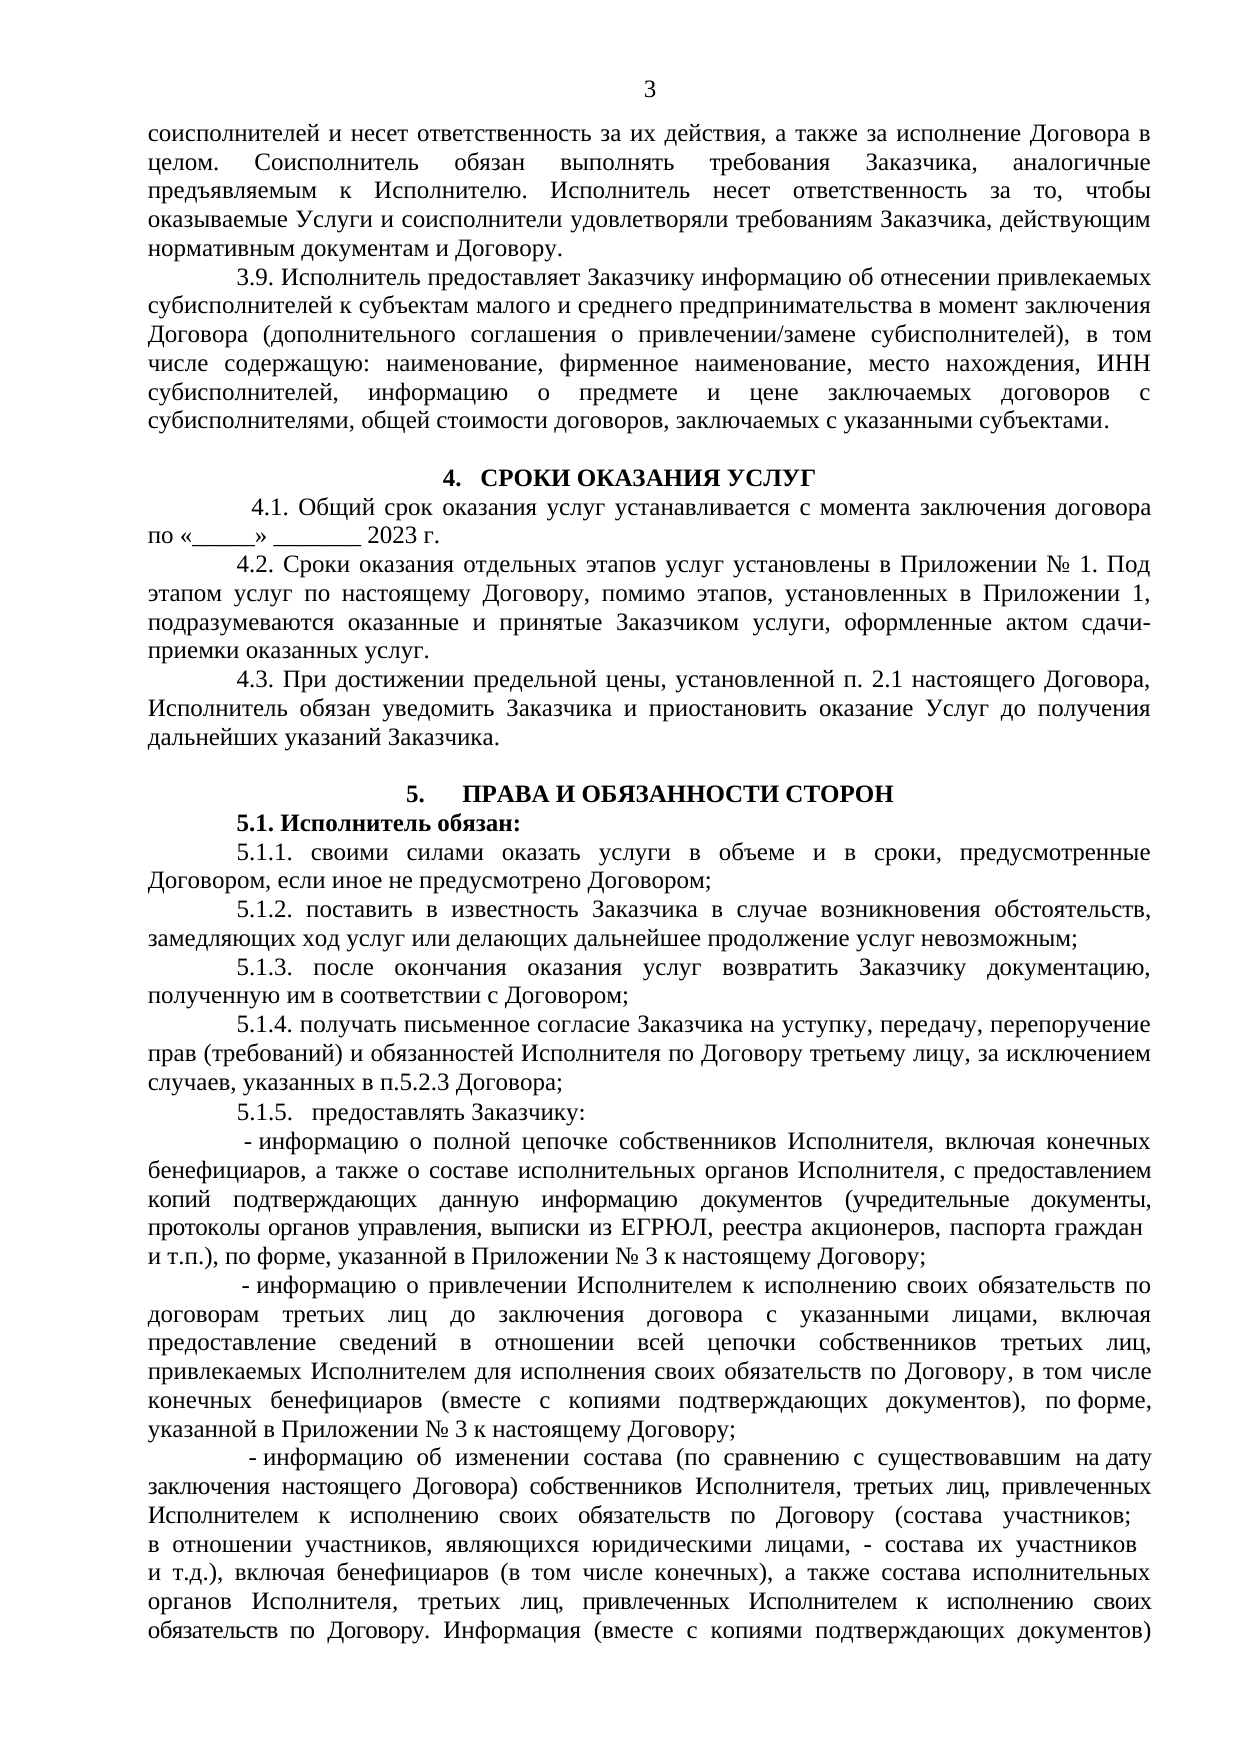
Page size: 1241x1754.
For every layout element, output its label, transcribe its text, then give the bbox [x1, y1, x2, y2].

text 4. СРоки оказания услуг [369, 463, 1152, 492]
text 5.1.1. своими силами оказать услуги в объеме и в сроки, предусмотренные Договором, если иное не предусмотрено Договором; [148, 837, 1152, 894]
text - информацию о полной цепочке собственников Исполнителя, включая конечных бенефициаров, а также о составе исполнительных органов Исполнителя, с предоставлением копий подтверждающих данную информацию документов (учредительные документы, протоколы органов управления, выписки из ЕГРЮЛ, реестра акционеров, паспорта граждан и т.п.), по форме, указанной в Приложении № 3 к настоящему Договору; [148, 1126, 1152, 1270]
text - информацию о привлечении Исполнителем к исполнению своих обязательств по договорам третьих лиц до заключения договора с указанными лицами, включая предоставление сведений в отношении всей цепочки собственников третьих лиц, привлекаемых Исполнителем для исполнения своих обязательств по Договору, в том числе конечных бенефициаров (вместе с копиями подтверждающих документов), по форме, указанной в Приложении № 3 к настоящему Договору; [148, 1270, 1152, 1442]
text 4.2. Сроки оказания отдельных этапов услуг установлены в Приложении № 1. Под этапом услуг по настоящему Договору, помимо этапов, установленных в Приложении 1, подразумеваются оказанные и принятые Заказчиком услуги, оформленные актом сдачи-приемки оказанных услуг. [148, 549, 1152, 664]
text 5.1. Исполнитель обязан: [148, 808, 1152, 837]
text 3.9. Исполнитель предоставляет Заказчику информацию об отнесении привлекаемых субисполнителей к субъектам малого и среднего предпринимательства в момент заключения Договора (дополнительного соглашения о привлечении/замене субисполнителей), в том числе содержащую: наименование, фирменное наименование, место нахождения, ИНН субисполнителей, информацию о предмете и цене заключаемых договоров с субисполнителями, общей стоимости договоров, заключаемых с указанными субъектами. [148, 262, 1152, 434]
list предоставлять Заказчику: [237, 1096, 1152, 1126]
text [148, 118, 1152, 262]
text 5.1.3. после окончания оказания услуг возвратить Заказчику документацию, полученную им в соответствии с Договором; [148, 952, 1152, 1009]
text 5.1.2. поставить в известность Заказчика в случае возникновения обстоятельств, замедляющих ход услуг или делающих дальнейшее продолжение услуг невозможным; [148, 894, 1152, 952]
text 4.1. Общий срок оказания услуг устанавливается с момента заключения договора по «_____» _______ 2023 г. [148, 492, 1152, 549]
text 5. Права и обязанности сторон [148, 779, 1152, 808]
text 5.1.4. получать письменное согласие Заказчика на уступку, передачу, перепоручение прав (требований) и обязанностей Исполнителя по Договору третьему лицу, за исключением случаев, указанных в п.5.2.3 Договора; [148, 1009, 1152, 1096]
text 4.3. При достижении предельной цены, установленной п. 2.1 настоящего Договора, Исполнитель обязан уведомить Заказчика и приостановить оказание Услуг до получения дальнейших указаний Заказчика. [148, 664, 1152, 751]
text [148, 1442, 1152, 1644]
